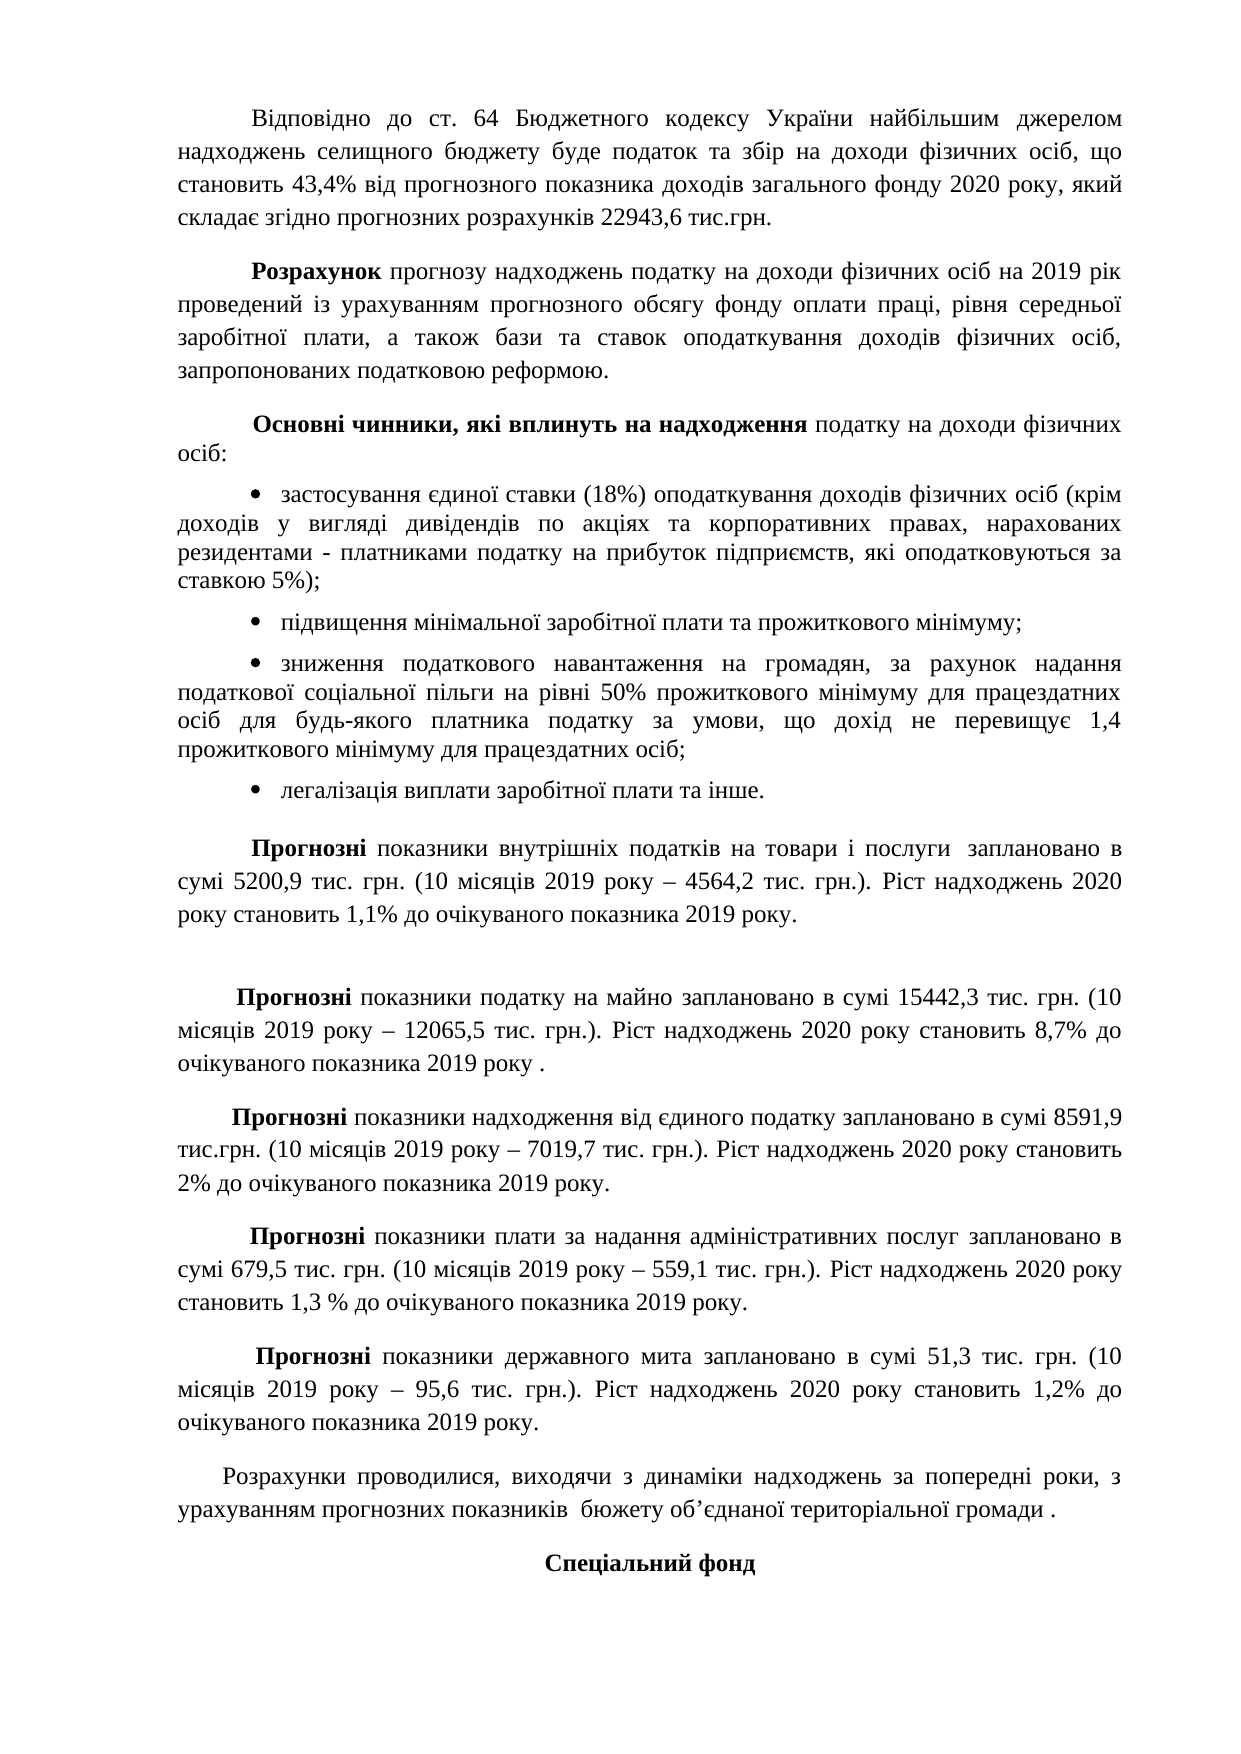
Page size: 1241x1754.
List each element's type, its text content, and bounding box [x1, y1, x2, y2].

text Відповідно до ст. 64 Бюджетного кодексу України найбільшим джерелом надходжень селищного бюджету буде податок та збір на доходи фізичних осіб, що становить 43,4% від прогнозного показника доходів загального фонду 2020 року, який складає згідно прогнозних розрахунків 22943,6 тис.грн. [177, 103, 1122, 231]
text Спеціальний фонд [177, 1548, 1122, 1577]
list підвищення мінімальної заробітної плати та прожиткового мінімуму; [177, 607, 1122, 636]
text Розрахунки проводилися, виходячи з динаміки надходжень за попередні роки, з урахуванням прогнозних показників бюжету об’єднаної територіальної громади . [177, 1461, 1122, 1523]
text Прогнозні показники надходження від єдиного податку заплановано в сумі 8591,9 тис.грн. (10 місяців 2019 року – 7019,7 тис. грн.). Ріст надходжень 2020 року становить 2% до очікуваного показника 2019 року. [177, 1102, 1122, 1196]
list легалізація виплати заробітної плати та інше. [177, 776, 1122, 804]
text Прогнозні показники державного мита заплановано в сумі 51,3 тис. грн. (10 місяців 2019 року – 95,6 тис. грн.). Ріст надходжень 2020 року становить 1,2% до очікуваного показника 2019 року. [177, 1341, 1122, 1436]
text Прогнозні показники податку на майно заплановано в сумі 15442,3 тис. грн. (10 місяців 2019 року – 12065,5 тис. грн.). Ріст надходжень 2020 року становить 8,7% до очікуваного показника 2019 року . [177, 982, 1122, 1076]
text Прогнозні показники плати за надання адміністративних послуг заплановано в сумі 679,5 тис. грн. (10 місяців 2019 року – 559,1 тис. грн.). Ріст надходжень 2020 року становить 1,3 % до очікуваного показника 2019 року. [177, 1221, 1122, 1316]
text Розрахунок прогнозу надходжень податку на доходи фізичних осіб на 2019 рік проведений із урахуванням прогнозного обсягу фонду оплати праці, рівня середньої заробітної плати, а також бази та ставок оподаткування доходів фізичних осіб, запропонованих податковою реформою. [177, 256, 1122, 384]
text Основні чинники, які вплинуть на надходження податку на доходи фізичних осіб: [177, 409, 1122, 467]
list зниження податкового навантаження на громадян, за рахунок надання податкової соціальної пільги на рівні 50% прожиткового мінімуму для працездатних осіб для будь-якого платника податку за умови, що дохід не перевищує 1,4 прожиткового мінімуму для працездатних осіб; [177, 648, 1122, 763]
text Прогнозні показники внутрішніх податків на товари і послуги заплановано в сумі 5200,9 тис. грн. (10 місяців 2019 року – 4564,2 тис. грн.). Ріст надходжень 2020 року становить 1,1% до очікуваного показника 2019 року. [177, 833, 1122, 928]
list застосування єдиної ставки (18%) оподаткування доходів фізичних осіб (крім доходів у вигляді дивідендів по акціях та корпоративних правах, нарахованих резидентами - платниками податку на прибуток підприємств, які оподатковуються за ставкою 5%); [177, 479, 1122, 594]
